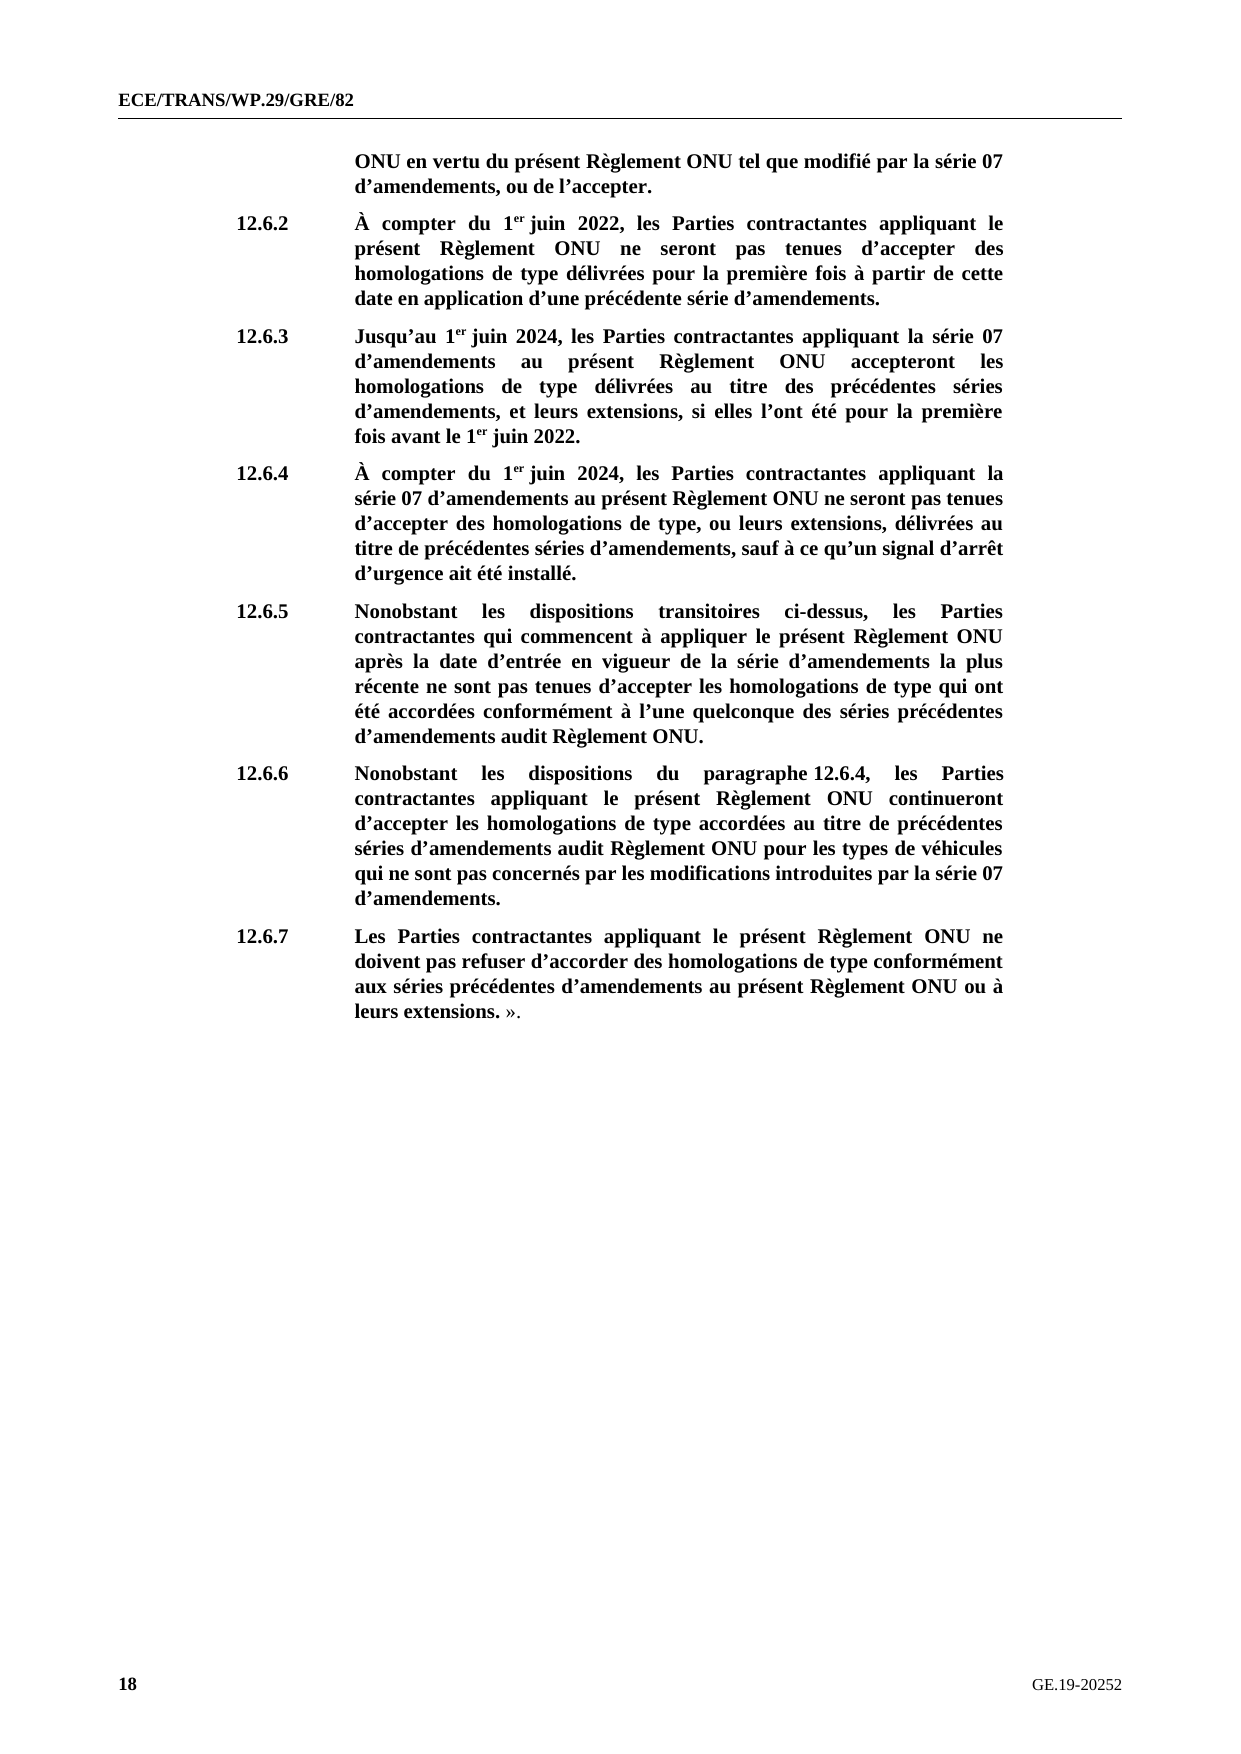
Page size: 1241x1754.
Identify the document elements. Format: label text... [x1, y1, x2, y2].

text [236, 148, 1004, 198]
text 12.6.3 Jusqu’au 1er juin 2024, les Parties contractantes appliquant la série 07 d’amendements au présent Règlement ONU accepteront les homologations de type délivrées au titre des précédentes séries d’amendements, et leurs extensions, si elles l’ont été pour la première fois avant le 1er juin 2022. [236, 323, 1004, 448]
text 12.6.7 Les Parties contractantes appliquant le présent Règlement ONU ne doivent pas refuser d’accorder des homologations de type conformément aux séries précédentes d’amendements au présent Règlement ONU ou à leurs extensions. ». [236, 923, 1004, 1023]
text 12.6.6 Nonobstant les dispositions du paragraphe 12.6.4, les Parties contractantes appliquant le présent Règlement ONU continueront d’accepter les homologations de type accordées au titre de précédentes séries d’amendements audit Règlement ONU pour les types de véhicules qui ne sont pas concernés par les modifications introduites par la série 07 d’amendements. [236, 760, 1004, 910]
text 12.6.4 À compter du 1er juin 2024, les Parties contractantes appliquant la série 07 d’amendements au présent Règlement ONU ne seront pas tenues d’accepter des homologations de type, ou leurs extensions, délivrées au titre de précédentes séries d’amendements, sauf à ce qu’un signal d’arrêt d’urgence ait été installé. [236, 460, 1004, 585]
text 12.6.2 À compter du 1er juin 2022, les Parties contractantes appliquant le présent Règlement ONU ne seront pas tenues d’accepter des homologations de type délivrées pour la première fois à partir de cette date en application d’une précédente série d’amendements. [236, 210, 1004, 310]
text 12.6.5 Nonobstant les dispositions transitoires ci-dessus, les Parties contractantes qui commencent à appliquer le présent Règlement ONU après la date d’entrée en vigueur de la série d’amendements la plus récente ne sont pas tenues d’accepter les homologations de type qui ont été accordées conformément à l’une quelconque des séries précédentes d’amendements audit Règlement ONU. [236, 598, 1004, 748]
